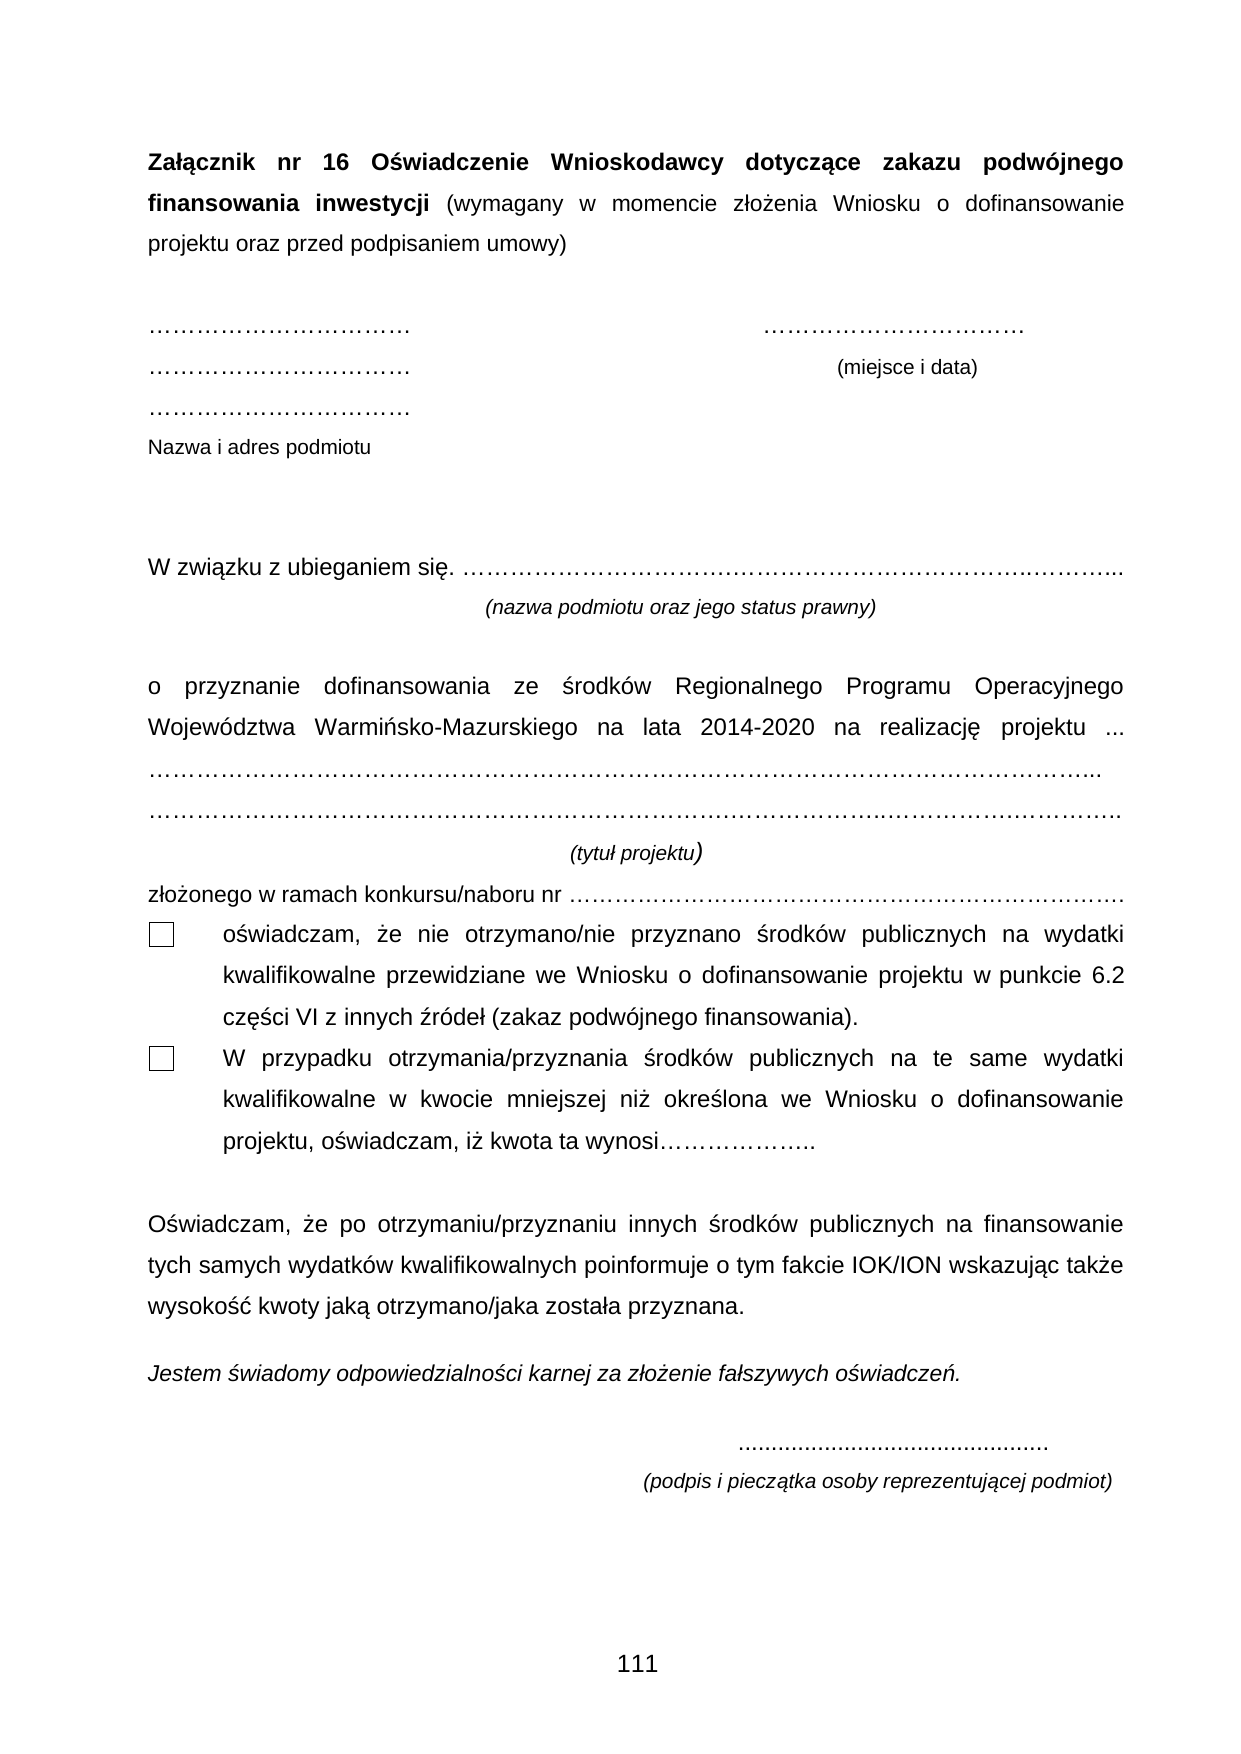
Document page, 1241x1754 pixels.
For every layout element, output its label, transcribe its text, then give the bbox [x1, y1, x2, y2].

text Nazwa i adres podmiotu [148, 435, 1125, 459]
text Oświadczam, że po otrzymaniu/przyznaniu innych środków publicznych na finansowanie tych samych wydatków kwalifikowalnych poinformuje o tym fakcie IOK/ION wskazując także wysokość kwoty jaką otrzymano/jaka została przyznana. [148, 1209, 1125, 1320]
text oświadczam, że nie otrzymano/nie przyznano środków publicznych na wydatki kwalifikowalne przewidziane we Wniosku o dofinansowanie projektu w punkcie 6.2 części VI z innych źródeł (zakaz podwójnego finansowania). [148, 920, 1125, 1030]
text (tytuł projektu) [148, 837, 1125, 866]
text W związku z ubieganiem się. …………………………….………………………………..………... [148, 553, 1125, 581]
text Załącznik nr 16 Oświadczenie Wnioskodawcy dotyczące zakazu podwójnego finansowania inwestycji (wymagany w momencie złożenia Wniosku o dofinansowanie projektu oraz przed podpisaniem umowy) [148, 148, 1125, 256]
text W przypadku otrzymania/przyznania środków publicznych na te same wydatki kwalifikowalne w kwocie mniejszej niż określona we Wniosku o dofinansowanie projektu, oświadczam, iż kwota ta wynosi……………….. [148, 1044, 1125, 1154]
text o przyznanie dofinansowania ze środków Regionalnego Programu Operacyjnego Województwa Warmińsko-Mazurskiego na lata 2014-2020 na realizację projektu ...………………………………………………………………………………………………………... [148, 672, 1125, 782]
text …………………………… [148, 393, 1125, 421]
text …………………………… (miejsce i data) [148, 352, 1125, 379]
text Jestem świadomy odpowiedzialności karnej za złożenie fałszywych oświadczeń. [148, 1360, 1125, 1386]
text ……………………………………………………………….………………..…………….………….. [148, 796, 1125, 824]
text ............................................... [664, 1428, 1125, 1455]
text złożonego w ramach konkursu/naboru nr ………………………………………………………………. [148, 881, 1125, 907]
text …………………………… …………………………… [148, 311, 1125, 338]
text (podpis i pieczątka osoby reprezentującej podmiot) [443, 1469, 1125, 1493]
text (nazwa podmiotu oraz jego status prawny) [485, 595, 1125, 619]
